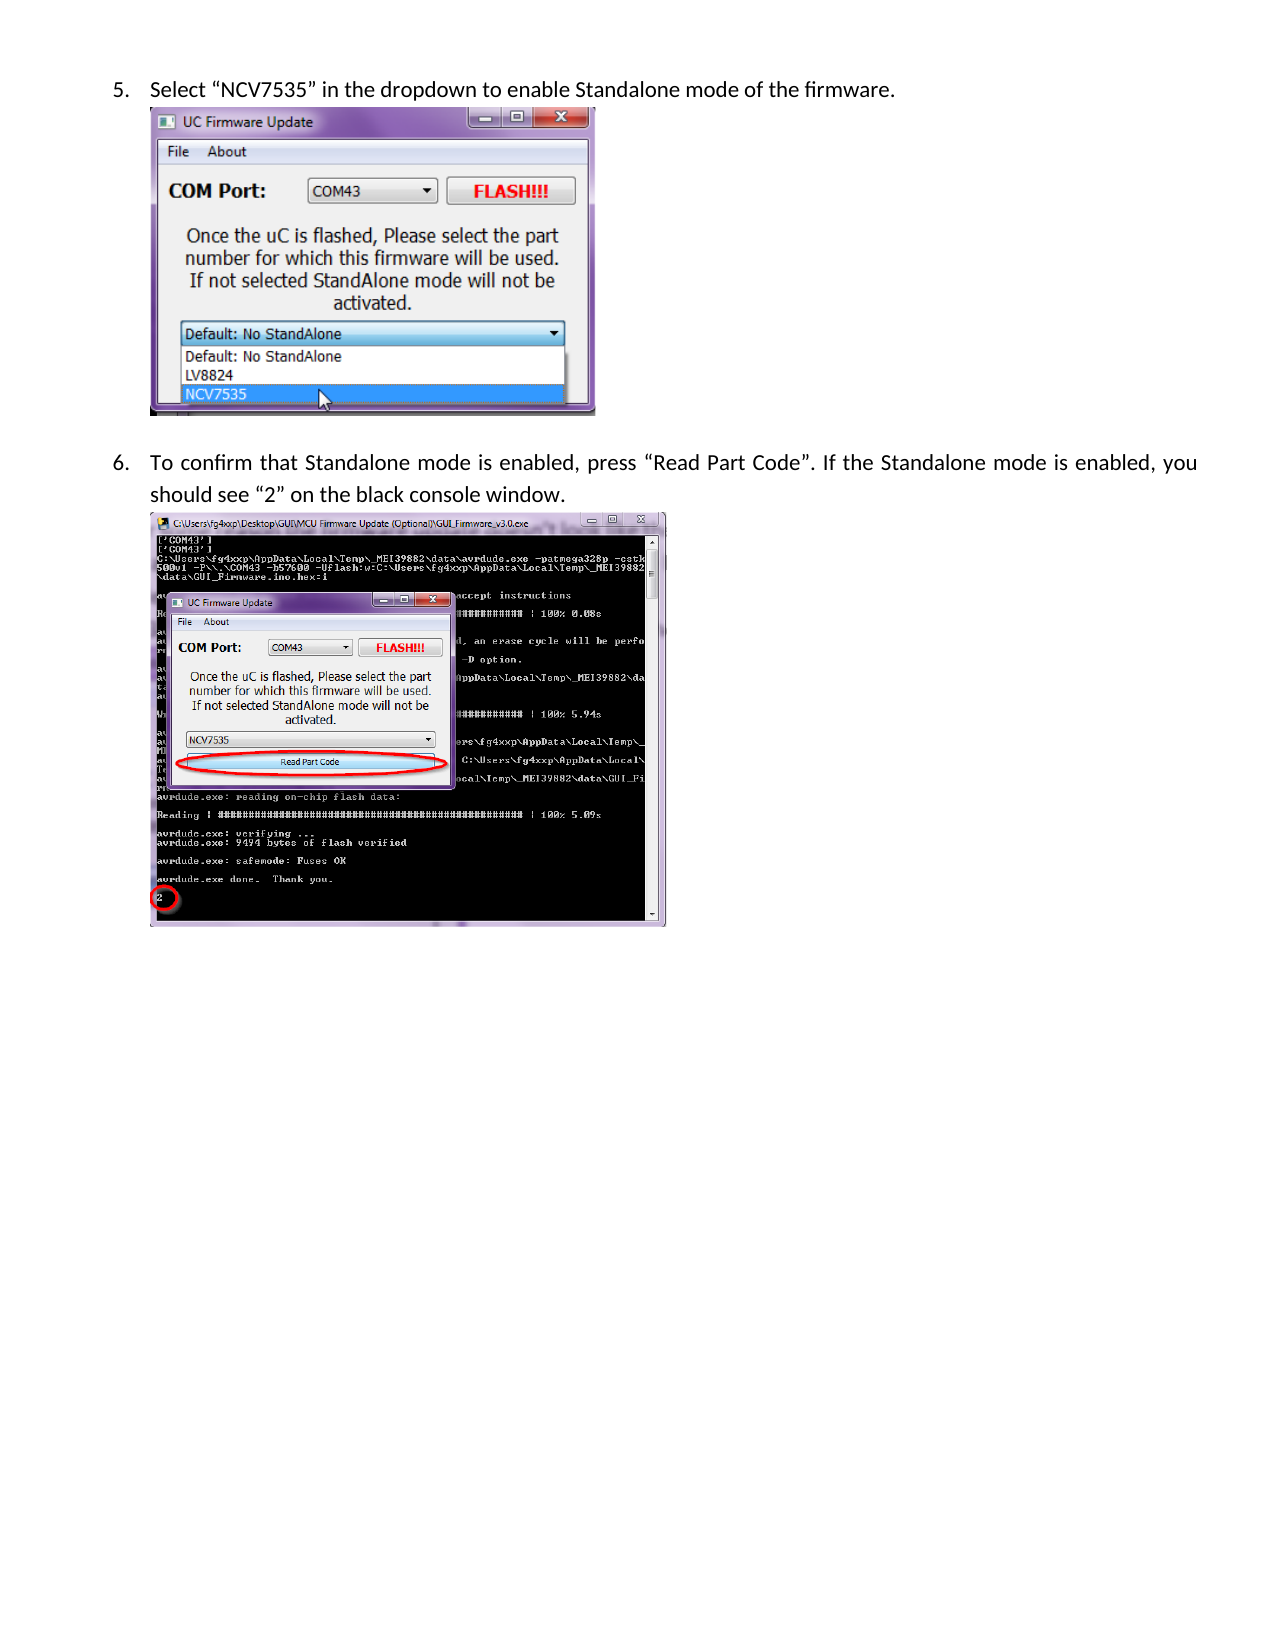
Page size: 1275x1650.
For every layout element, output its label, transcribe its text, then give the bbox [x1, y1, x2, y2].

picture [150, 512, 667, 927]
picture [150, 107, 596, 416]
list To confirm that Standalone mode is enabled, press “Read Part Code”. If the Standalone mode is enabled, you should see “2” on the black console window. [112, 448, 1200, 508]
list Select “NCV7535” in the dropdown to enable Standalone mode of the firmware. [112, 75, 1200, 103]
